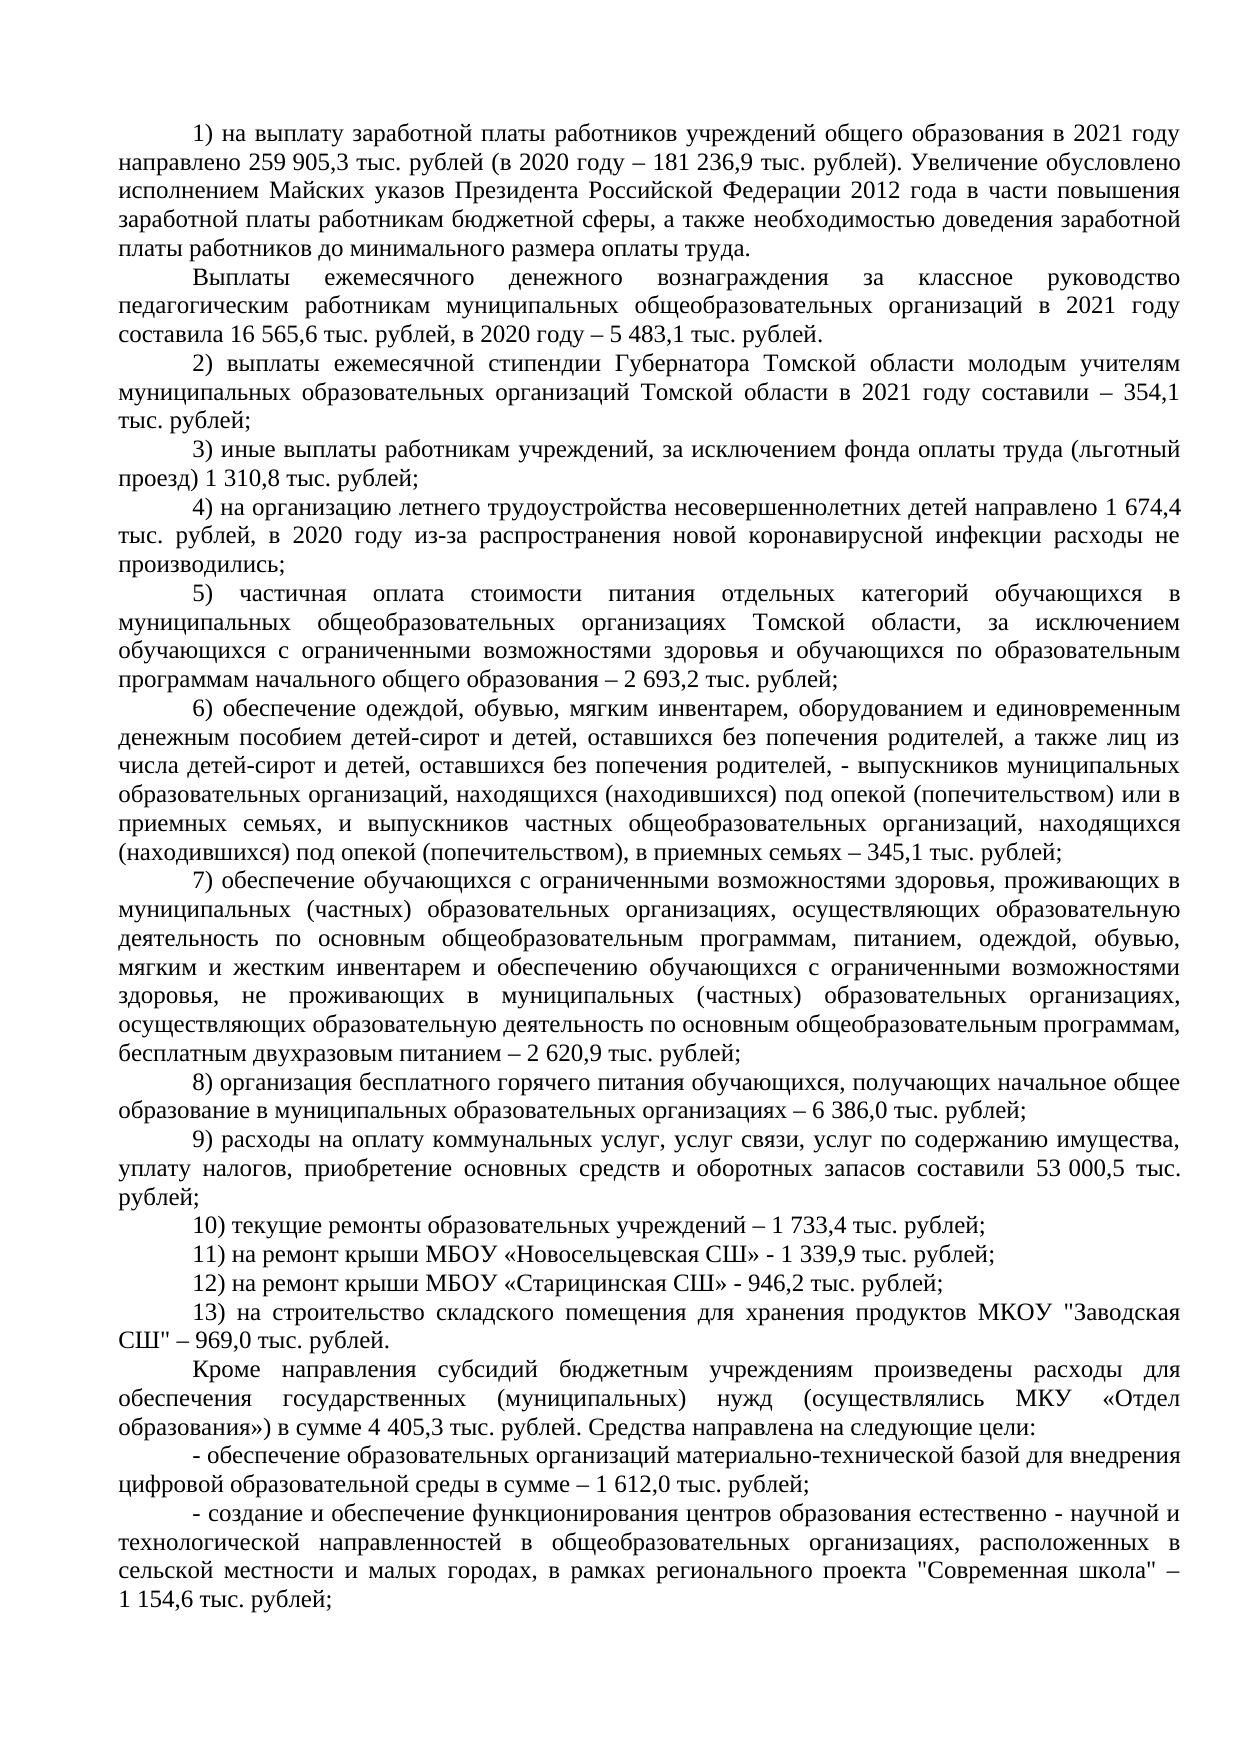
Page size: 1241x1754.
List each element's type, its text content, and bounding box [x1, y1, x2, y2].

text 1) на выплату заработной платы работников учреждений общего образования в 2021 году направлено 259 905,3 тыс. рублей (в 2020 году – 181 236,9 тыс. рублей). Увеличение обусловлено исполнением Майских указов Президента Российской Федерации 2012 года в части повышения заработной платы работникам бюджетной сферы, а также необходимостью доведения заработной платы работников до минимального размера оплаты труда. [118, 118, 1181, 262]
text 11) на ремонт крыши МБОУ «Новосельцевская СШ» - 1 339,9 тыс. рублей; [118, 1239, 1181, 1268]
text 13) на строительство складского помещения для хранения продуктов МКОУ "Заводская СШ" – 969,0 тыс. рублей. [118, 1297, 1181, 1354]
text 10) текущие ремонты образовательных учреждений – 1 733,4 тыс. рублей; [118, 1211, 1181, 1239]
text - обеспечение образовательных организаций материально-технической базой для внедрения цифровой образовательной среды в сумме – 1 612,0 тыс. рублей; [118, 1441, 1181, 1498]
text 12) на ремонт крыши МБОУ «Старицинская СШ» - 946,2 тыс. рублей; [118, 1268, 1181, 1297]
text 4) на организацию летнего трудоустройства несовершеннолетних детей направлено 1 674,4 тыс. рублей, в 2020 году из-за распространения новой коронавирусной инфекции расходы не производились; [118, 492, 1181, 578]
text 9) расходы на оплату коммунальных услуг, услуг связи, услуг по содержанию имущества, уплату налогов, приобретение основных средств и оборотных запасов составили 53 000,5 тыс. рублей; [118, 1124, 1181, 1211]
text 8) организация бесплатного горячего питания обучающихся, получающих начальное общее образование в муниципальных образовательных организациях – 6 386,0 тыс. рублей; [118, 1067, 1181, 1124]
text 2) выплаты ежемесячной стипендии Губернатора Томской области молодым учителям муниципальных образовательных организаций Томской области в 2021 году составили – 354,1 тыс. рублей; [118, 348, 1181, 434]
text 7) обеспечение обучающихся с ограниченными возможностями здоровья, проживающих в муниципальных (частных) образовательных организациях, осуществляющих образовательную деятельность по основным общеобразовательным программам, питанием, одеждой, обувью, мягким и жестким инвентарем и обеспечению обучающихся с ограниченными возможностями здоровья, не проживающих в муниципальных (частных) образовательных организациях, осуществляющих образовательную деятельность по основным общеобразовательным программам, бесплатным двухразовым питанием – 2 620,9 тыс. рублей; [118, 866, 1181, 1067]
text 6) обеспечение одеждой, обувью, мягким инвентарем, оборудованием и единовременным денежным пособием детей-сирот и детей, оставшихся без попечения родителей, а также лиц из числа детей-сирот и детей, оставшихся без попечения родителей, - выпускников муниципальных образовательных организаций, находящихся (находившихся) под опекой (попечительством) или в приемных семьях, и выпускников частных общеобразовательных организаций, находящихся (находившихся) под опекой (попечительством), в приемных семьях – 345,1 тыс. рублей; [118, 693, 1181, 866]
text Выплаты ежемесячного денежного вознаграждения за классное руководство педагогическим работникам муниципальных общеобразовательных организаций в 2021 году составила 16 565,6 тыс. рублей, в 2020 году – 5 483,1 тыс. рублей. [118, 262, 1181, 348]
text Кроме направления субсидий бюджетным учреждениям произведены расходы для обеспечения государственных (муниципальных) нужд (осуществлялись МКУ «Отдел образования») в сумме 4 405,3 тыс. рублей. Средства направлена на следующие цели: [118, 1354, 1181, 1441]
text - создание и обеспечение функционирования центров образования естественно - научной и технологической направленностей в общеобразовательных организациях, расположенных в сельской местности и малых городах, в рамках регионального проекта "Современная школа" – 1 154,6 тыс. рублей; [118, 1498, 1181, 1613]
text 5) частичная оплата стоимости питания отдельных категорий обучающихся в муниципальных общеобразовательных организациях Томской области, за исключением обучающихся с ограниченными возможностями здоровья и обучающихся по образовательным программам начального общего образования – 2 693,2 тыс. рублей; [118, 578, 1181, 693]
text 3) иные выплаты работникам учреждений, за исключением фонда оплаты труда (льготный проезд) 1 310,8 тыс. рублей; [118, 434, 1181, 492]
